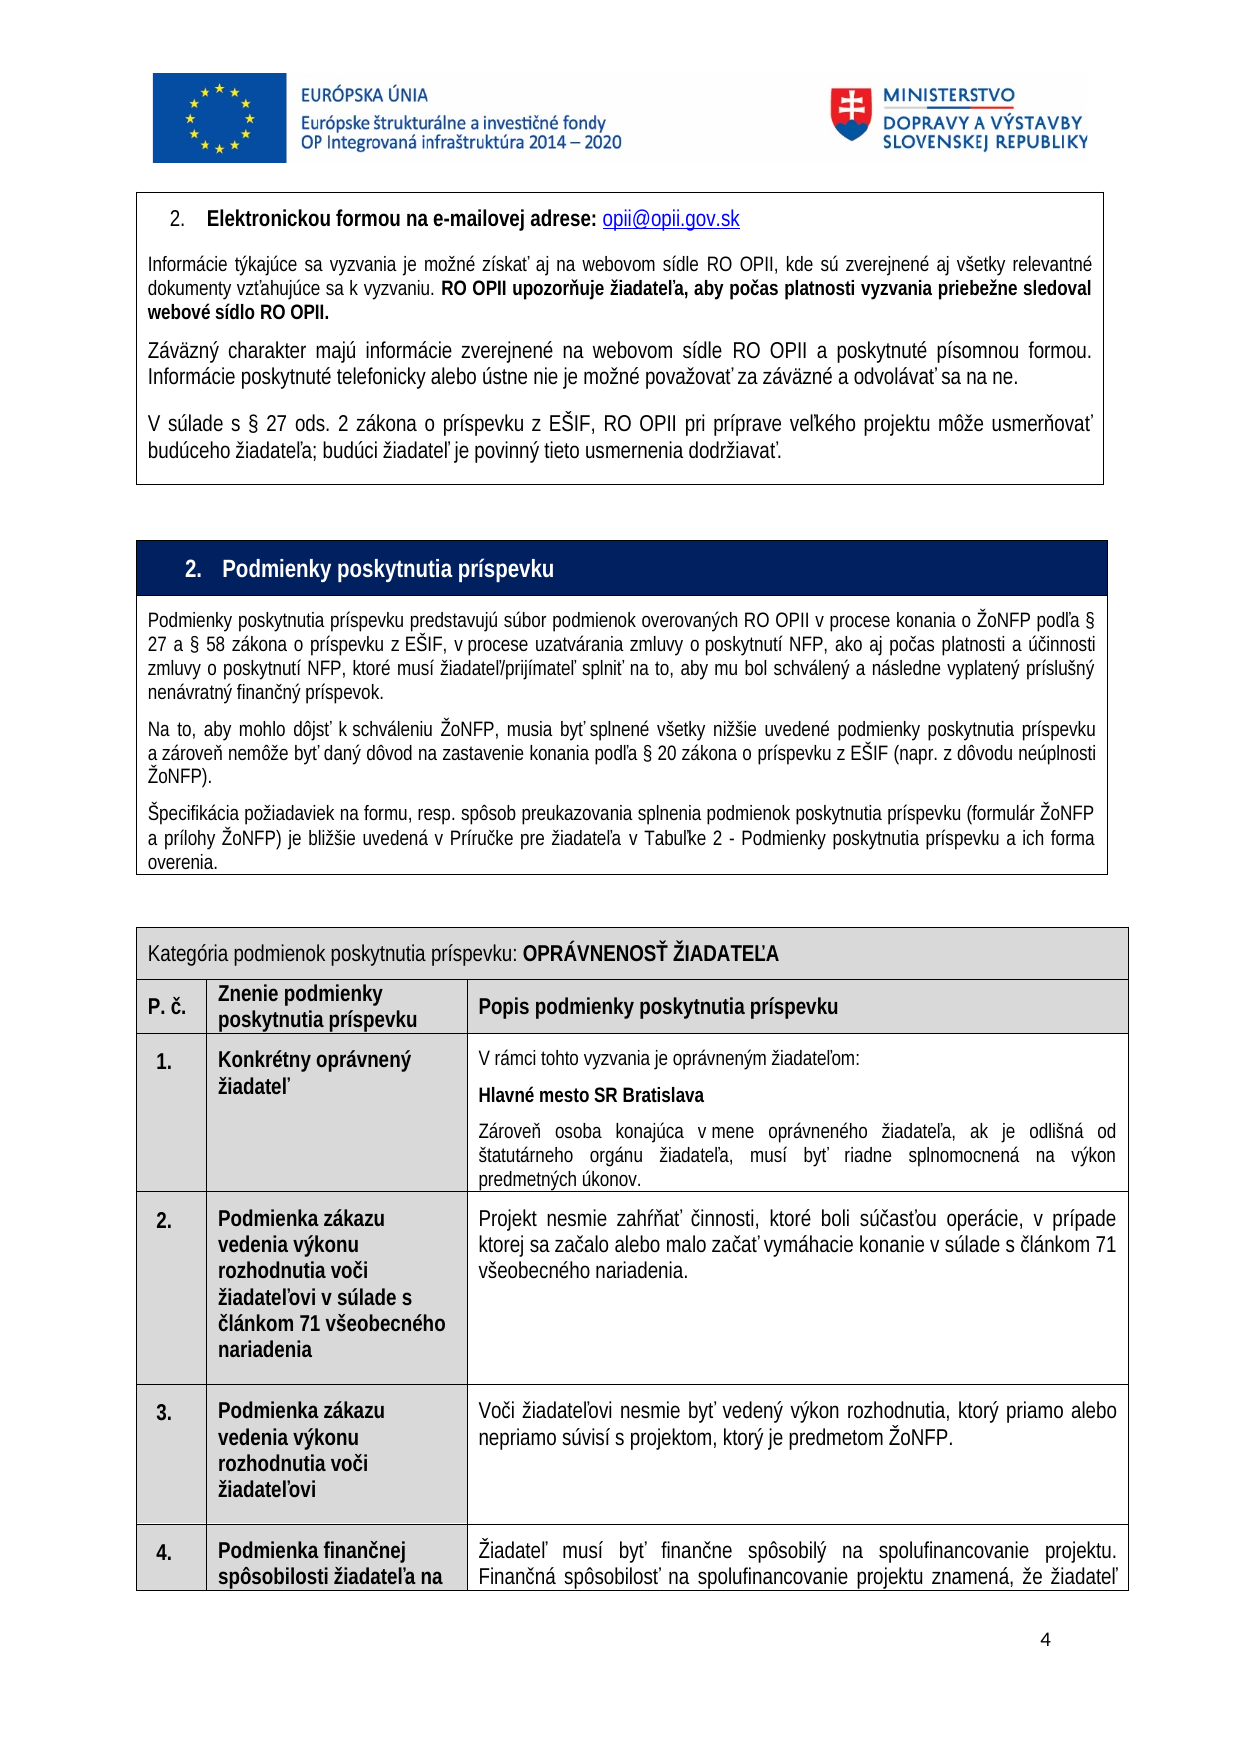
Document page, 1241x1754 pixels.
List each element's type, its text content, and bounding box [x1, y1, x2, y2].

table_cell V rámci tohto vyzvania je oprávneným žiadateľom: Hlavné mesto SR Bratislava Zároveň osoba konajúca v mene oprávneného žiadateľa, ak je odlišná od štatutárneho orgánu žiadateľa, musí byť riadne splnomocnená na výkon predmetných úkonov. [468, 1034, 1128, 1191]
table_cell Konkrétny oprávnený žiadateľ [207, 1034, 467, 1191]
table_cell Voči žiadateľovi nesmie byť vedený výkon rozhodnutia, ktorý priamo alebo nepriamo súvisí s projektom, ktorý je predmetom ŽoNFP. [468, 1385, 1128, 1523]
table_cell Podmienky poskytnutia príspevku predstavujú súbor podmienok overovaných RO OPII v procese konania o ŽoNFP podľa § 27 a § 58 zákona o príspevku z EŠIF, v procese uzatvárania zmluvy o poskytnutí NFP, ako aj počas platnosti a účinnosti zmluvy o poskytnutí NFP, ktoré musí žiadateľ/prijímateľ splniť na to, aby mu bol schválený a následne vyplatený príslušný nenávratný finančný príspevok. Na to, aby mohlo dôjsť k schváleniu ŽoNFP, musia byť splnené všetky nižšie uvedené podmienky poskytnutia príspevku a zároveň nemôže byť daný dôvod na zastavenie konania podľa § 20 zákona o príspevku z EŠIF (napr. z dôvodu neúplnosti ŽoNFP). Špecifikácia požiadaviek na formu, resp. spôsob preukazovania splnenia podmienok poskytnutia príspevku (formulár ŽoNFP a prílohy ŽoNFP) je bližšie uvedená v Príručke pre žiadateľa v Tabuľke 2 - Podmienky poskytnutia príspevku a ich forma overenia. [137, 596, 1107, 874]
table_cell [137, 1192, 206, 1384]
table_cell Znenie podmienky poskytnutia príspevku [207, 980, 467, 1033]
table_cell Podmienka finančnej spôsobilosti žiadateľa na spolufinancovanie projektu [207, 1525, 467, 1590]
table_cell Projekt nesmie zahŕňať činnosti, ktoré boli súčasťou operácie, v prípade ktorej sa začalo alebo malo začať vymáhacie konanie v súlade s článkom 71 všeobecného nariadenia. [468, 1192, 1128, 1384]
table_header Podmienky poskytnutia príspevku [137, 541, 1107, 595]
table_cell [137, 1525, 206, 1590]
picture [152, 73, 1088, 163]
table_cell P. č. [137, 980, 206, 1033]
table_header Kategória podmienok poskytnutia príspevku: Oprávnenosť žiadateľa [137, 928, 1128, 979]
table_cell [137, 1034, 206, 1191]
table_cell Podmienka zákazu vedenia výkonu rozhodnutia voči žiadateľovi [207, 1385, 467, 1523]
table_cell [137, 1385, 206, 1523]
table_cell Popis podmienky poskytnutia príspevku [468, 980, 1128, 1033]
table_cell Podmienka zákazu vedenia výkonu rozhodnutia voči žiadateľovi v súlade s článkom 71 všeobecného nariadenia [207, 1192, 467, 1384]
